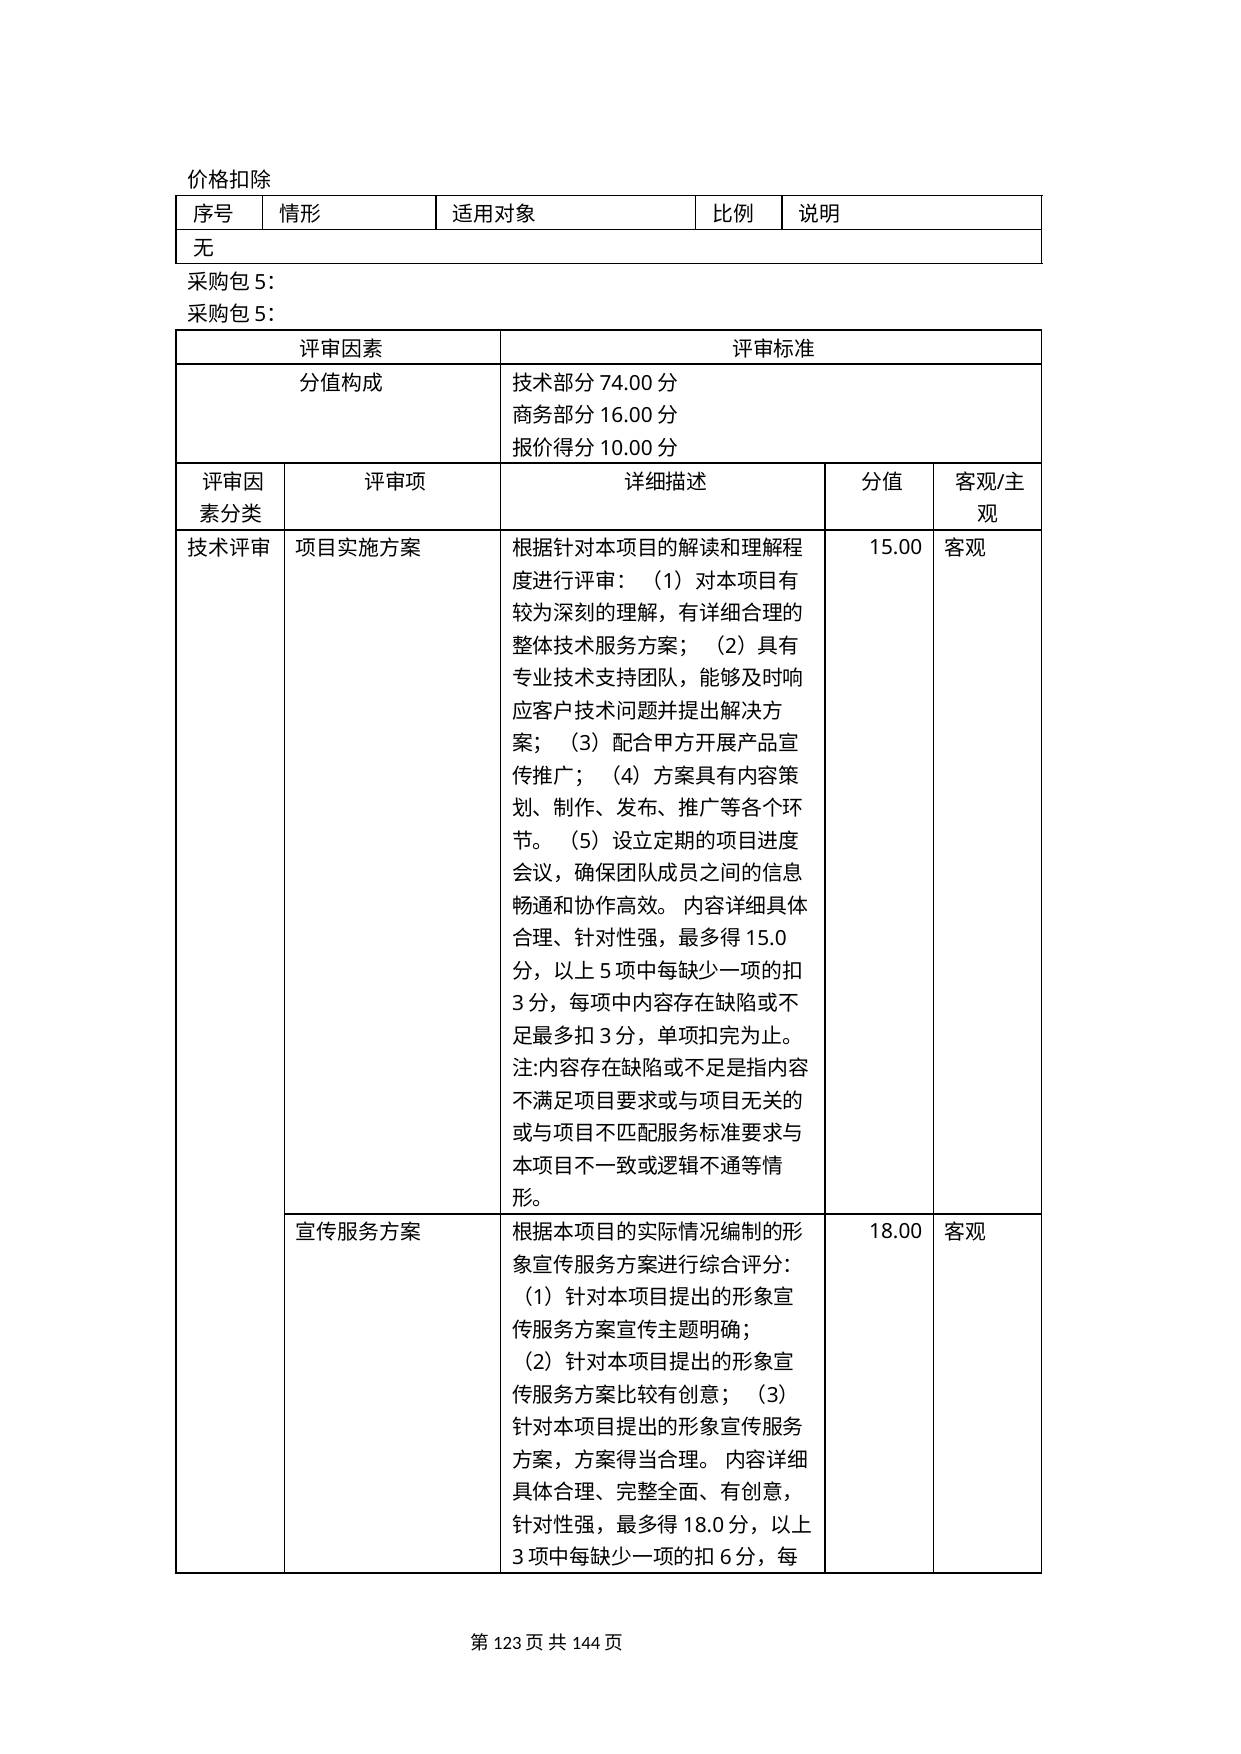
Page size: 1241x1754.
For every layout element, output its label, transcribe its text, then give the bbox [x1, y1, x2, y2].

table_cell 技术部分74.00分 商务部分16.00分 报价得分10.00分 [501, 365, 1041, 462]
table_header 说明 [783, 196, 1041, 228]
table_cell 宣传服务方案 [285, 1215, 500, 1572]
table_cell 客观 [934, 1215, 1041, 1572]
table_cell 详细描述 [501, 464, 824, 529]
text 价格扣除 [187, 162, 1053, 194]
table_cell 客观 [934, 531, 1041, 1213]
table_cell 根据针对本项目的解读和理解程度进行评审： （1）对本项目有较为深刻的理解，有详细合理的整体技术服务方案； （2）具有专业技术支持团队，能够及时响应客户技术问题并提出解决方案； （3）配合甲方开展产品宣传推广； （4）方案具有内容策划、制作、发布、推广等各个环节。 （5）设立定期的项目进度会议，确保团队成员之间的信息畅通和协作高效。 内容详细具体合理、针对性强，最多得15.0分，以上5项中每缺少一项的扣3分，每项中内容存在缺陷或不足最多扣3分，单项扣完为止。注:内容存在缺陷或不足是指内容不满足项目要求或与项目无关的或与项目不匹配服务标准要求与本项目不一致或逻辑不通等情形。 [501, 531, 824, 1213]
table_cell 项目实施方案 [285, 531, 500, 1213]
table_cell 无 [177, 230, 1041, 263]
table_header 适用对象 [437, 196, 695, 228]
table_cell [501, 1215, 824, 1572]
text 采购包5： [187, 297, 1053, 329]
table_cell 分值构成 [177, 365, 500, 462]
table_cell 18.00 [826, 1215, 933, 1572]
table_cell 评审因素分类 [177, 464, 284, 529]
table_header 序号 [177, 196, 262, 228]
table_header 评审标准 [501, 331, 1041, 363]
table_cell 客观/主观 [934, 464, 1041, 529]
table_header 评审因素 [177, 331, 500, 363]
table_cell 评审项 [285, 464, 500, 529]
text 采购包5： [187, 264, 1053, 297]
table_cell 15.00 [826, 531, 933, 1213]
table_header 比例 [696, 196, 781, 228]
table_cell 技术评审 [177, 531, 284, 1572]
table_cell 分值 [826, 464, 933, 529]
table_header 情形 [263, 196, 435, 228]
